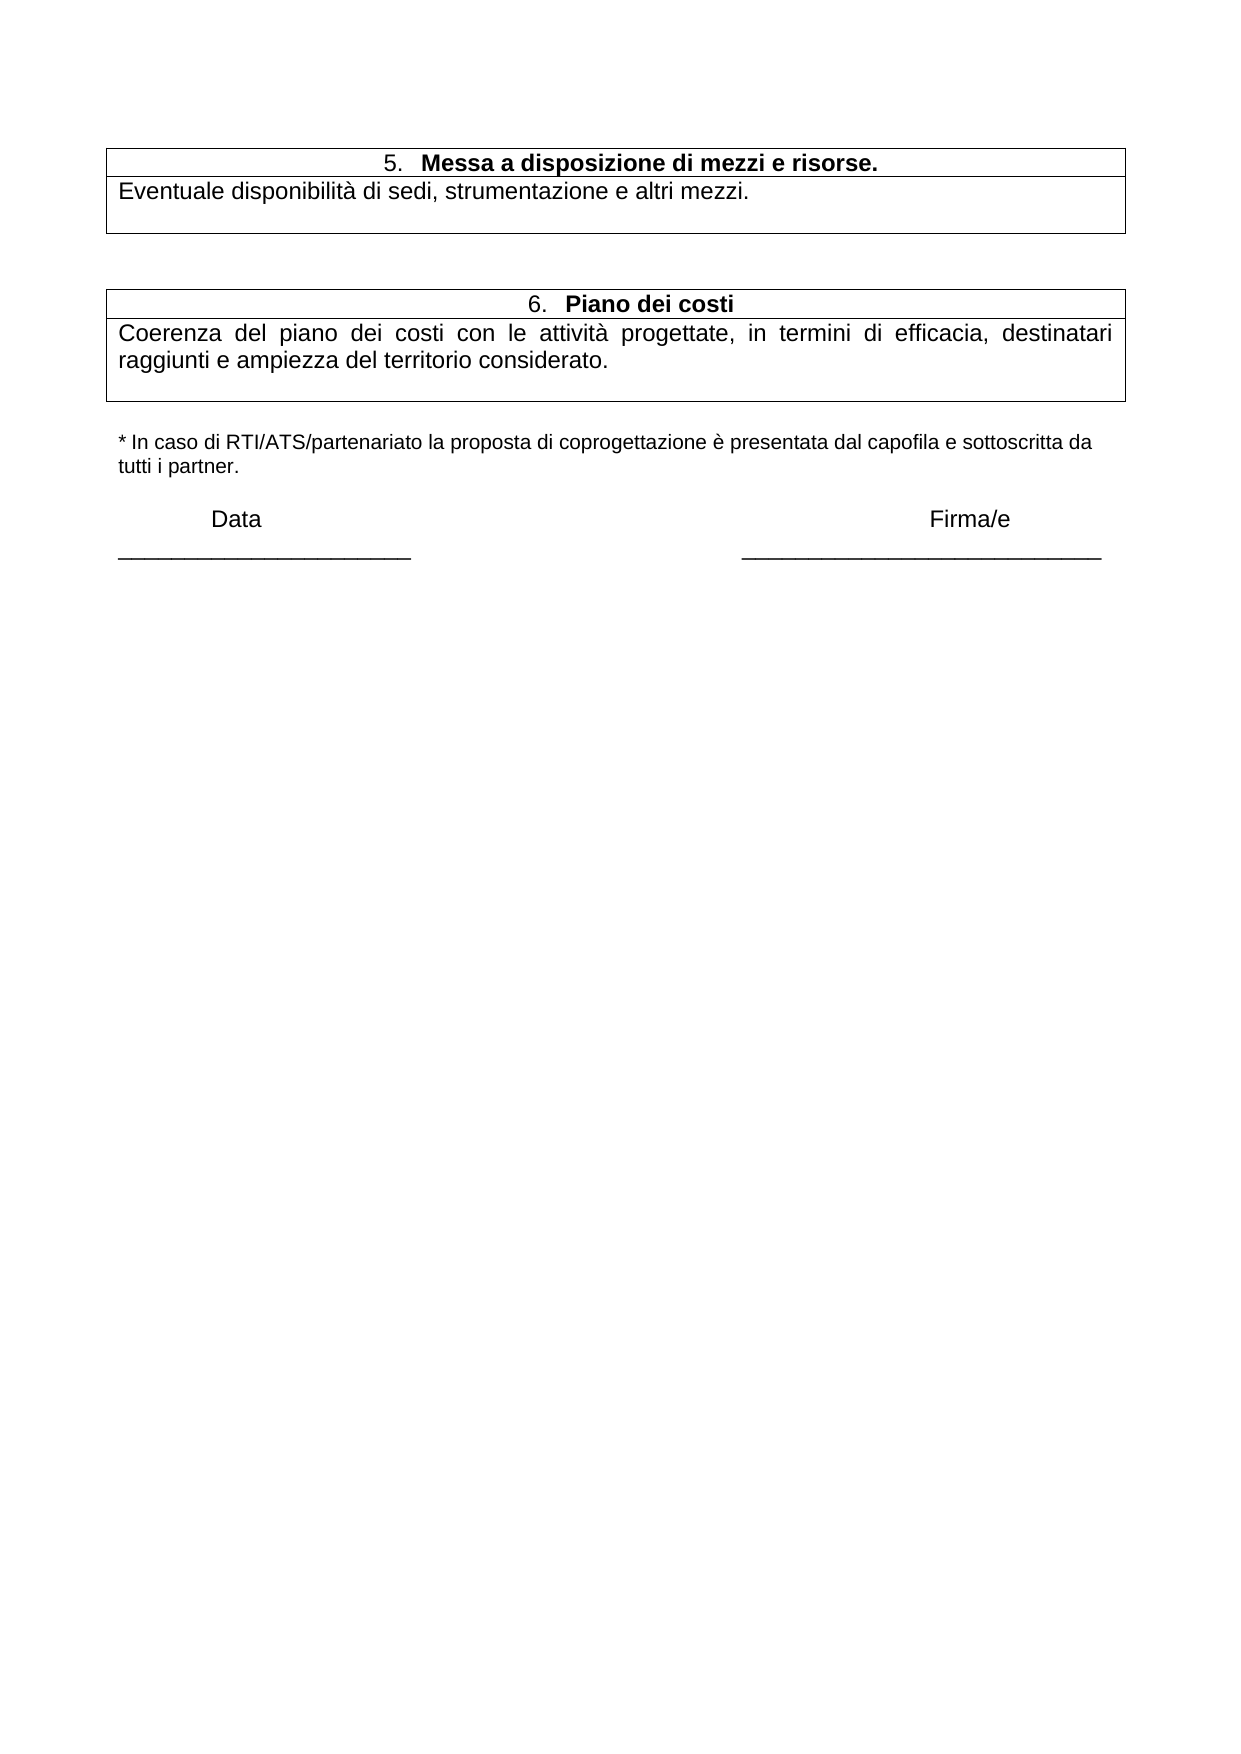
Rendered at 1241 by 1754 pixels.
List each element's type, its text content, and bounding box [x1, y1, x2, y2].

table_header Messa a disposizione di mezzi e risorse. [107, 149, 1125, 176]
text ______________________ ___________________________ [118, 533, 1122, 561]
table_header Piano dei costi [107, 290, 1125, 317]
table_cell Eventuale disponibilità di sedi, strumentazione e altri mezzi. [107, 177, 1125, 232]
text Data Firma/e [118, 505, 1122, 533]
text * In caso di RTI/ATS/partenariato la proposta di coprogettazione è presentata dal capofila e sottoscritta da tutti i partner. [118, 430, 1122, 478]
table_cell Coerenza del piano dei costi con le attività progettate, in termini di efficacia, destinatari raggiunti e ampiezza del territorio considerato. [107, 319, 1125, 401]
